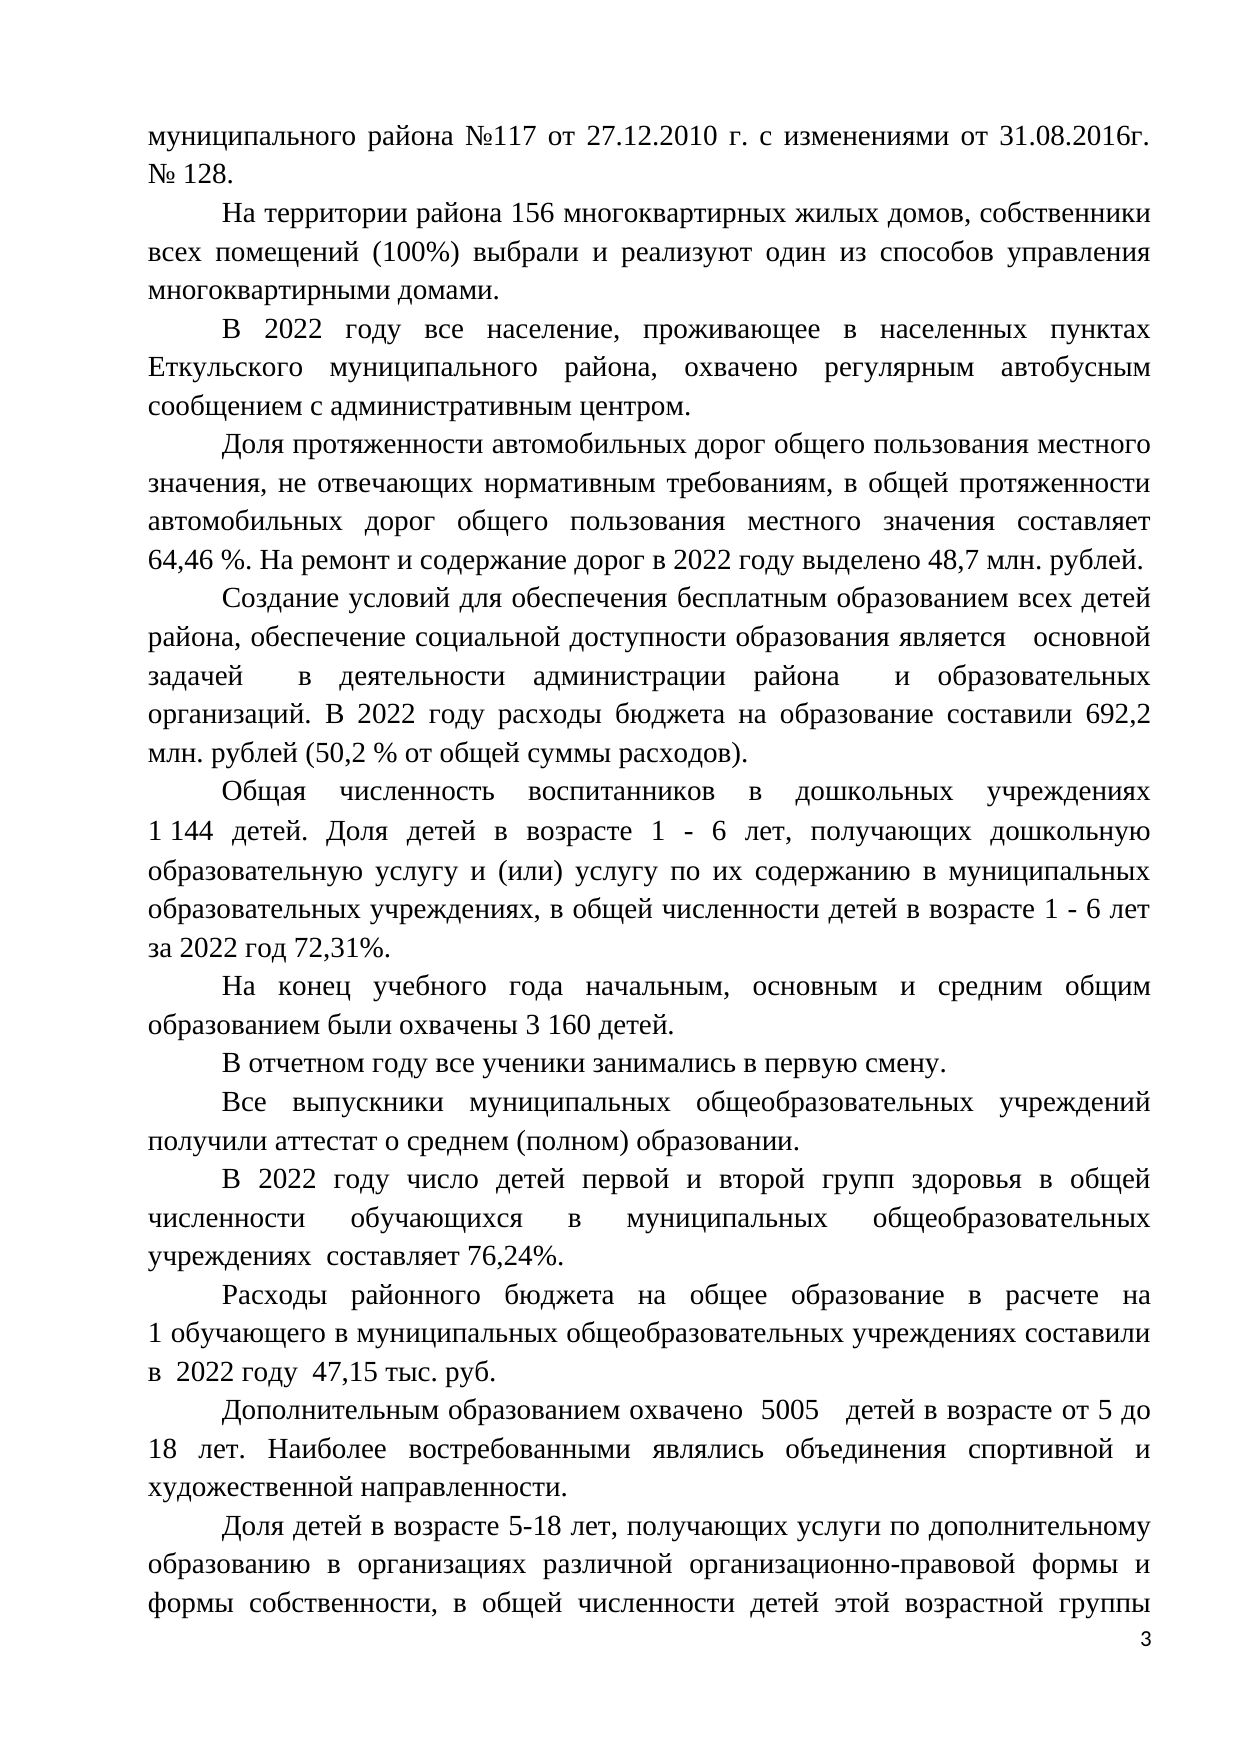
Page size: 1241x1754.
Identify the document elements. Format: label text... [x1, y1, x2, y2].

text В 2022 году число детей первой и второй групп здоровья в общей численности обучающихся в муниципальных общеобразовательных учреждениях составляет 76,24%. [148, 1161, 1152, 1272]
text Общая численность воспитанников в дошкольных учреждениях 1 144 детей. Доля детей в возрасте 1 - 6 лет, получающих дошкольную образовательную услугу и (или) услугу по их содержанию в муниципальных образовательных учреждениях, в общей численности детей в возрасте 1 - 6 лет за 2022 год 72,31%. [148, 773, 1152, 963]
text Расходы районного бюджета на общее образование в расчете на 1 обучающего в муниципальных общеобразовательных учреждениях составили в 2022 году 47,15 тыс. руб. [148, 1277, 1152, 1387]
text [148, 1508, 1152, 1619]
text Все выпускники муниципальных общеобразовательных учреждений получили аттестат о среднем (полном) образовании. [148, 1084, 1152, 1156]
text На территории района 156 многоквартирных жилых домов, собственники всех помещений (100%) выбрали и реализуют один из способов управления многоквартирными домами. [148, 195, 1152, 306]
text Создание условий для обеспечения бесплатным образованием всех детей района, обеспечение социальной доступности образования является основной задачей в деятельности администрации района и образовательных организаций. В 2022 году расходы бюджета на образование составили 692,2 млн. рублей (50,2 % от общей суммы расходов). [148, 581, 1152, 768]
text На конец учебного года начальным, основным и средним общим образованием были охвачены 3 160 детей. [148, 968, 1152, 1041]
text Дополнительным образованием охвачено 5005 детей в возрасте от 5 до 18 лет. Наиболее востребованными являлись объединения спортивной и художественной направленности. [148, 1392, 1152, 1503]
text Доля протяженности автомобильных дорог общего пользования местного значения, не отвечающих нормативным требованиям, в общей протяженности автомобильных дорог общего пользования местного значения составляет 64,46 %. На ремонт и содержание дорог в 2022 году выделено 48,7 млн. рублей. [148, 426, 1152, 576]
text В отчетном году все ученики занимались в первую смену. [148, 1046, 1152, 1079]
text В 2022 году все население, проживающее в населенных пунктах Еткульского муниципального района, охвачено регулярным автобусным сообщением с административным центром. [148, 311, 1152, 421]
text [148, 118, 1152, 190]
